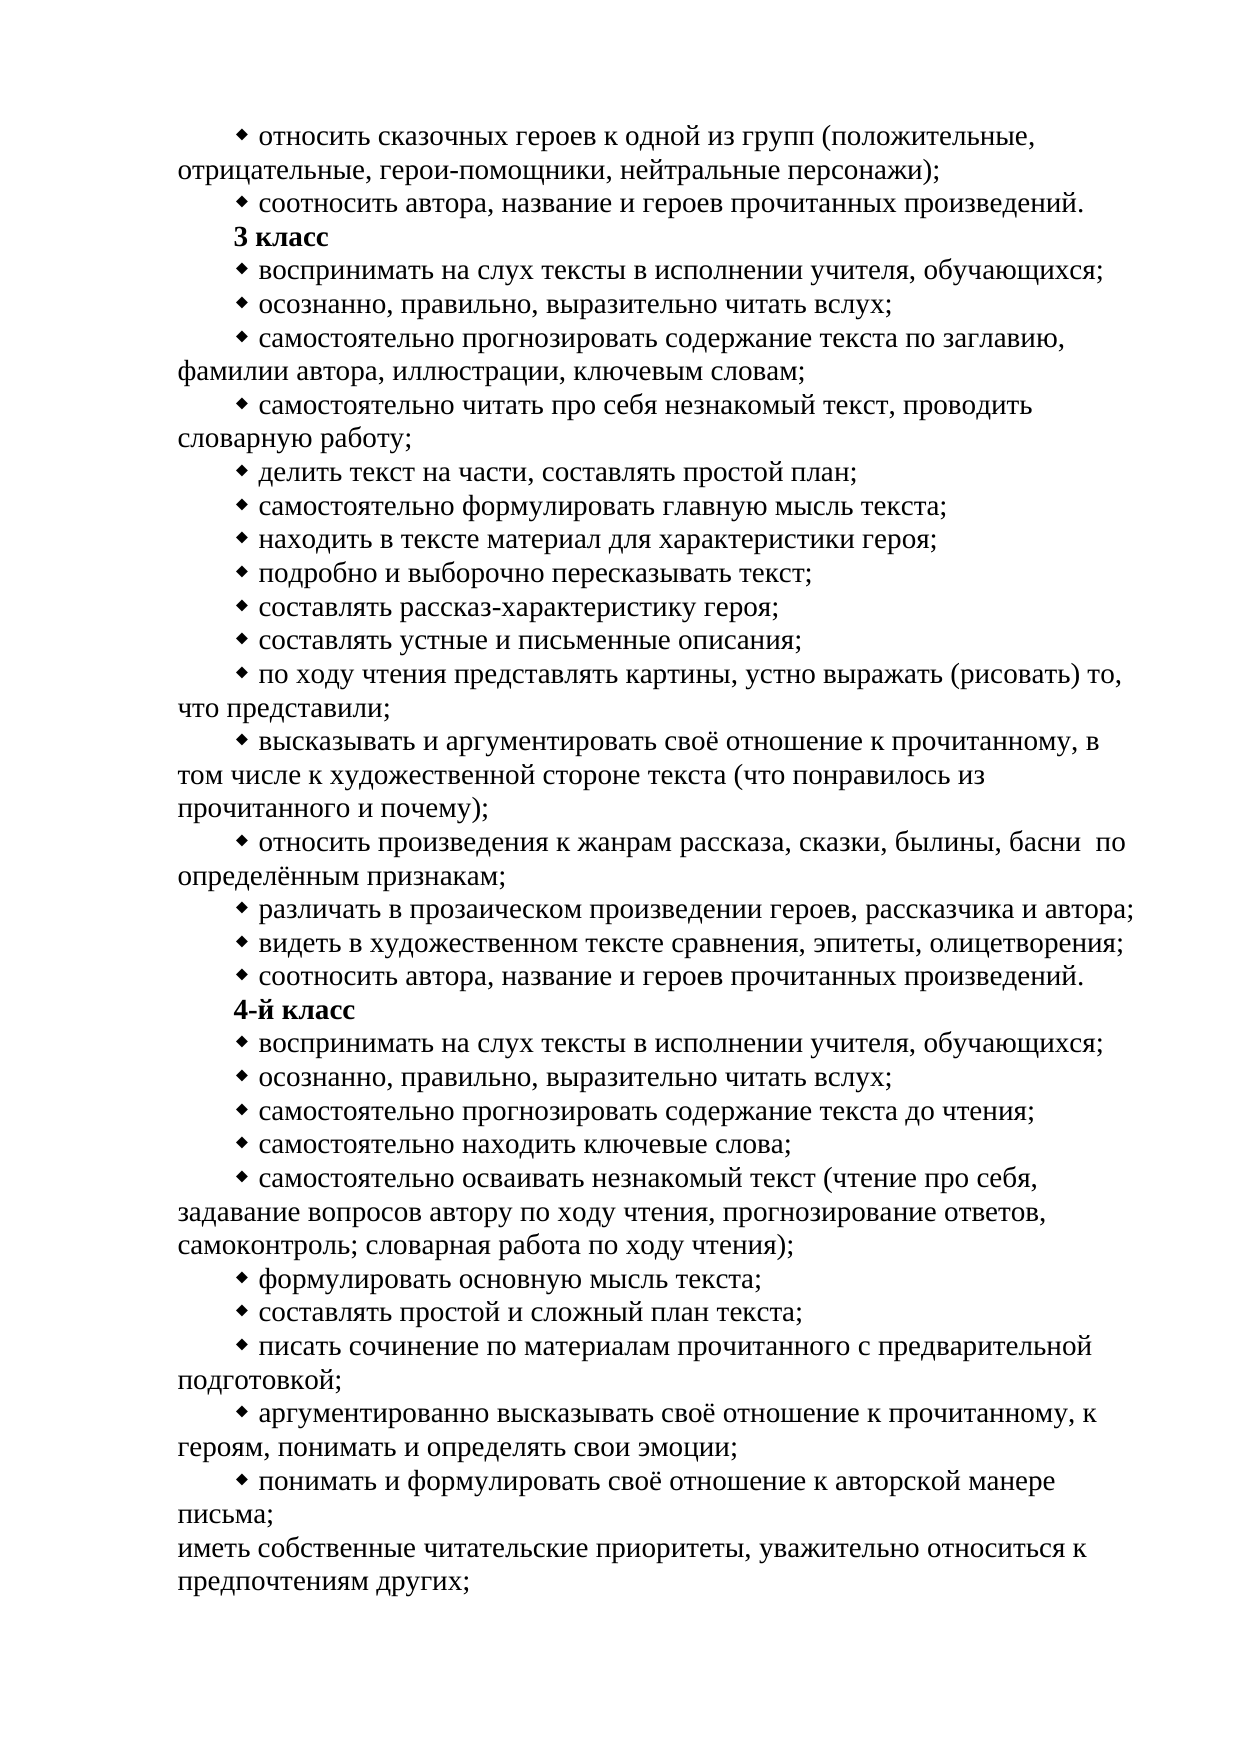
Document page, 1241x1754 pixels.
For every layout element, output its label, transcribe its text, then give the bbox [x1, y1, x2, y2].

text видеть в художественном тексте сравнения, эпитеты, олицетворения; [177, 925, 1152, 958]
text самостоятельно осваивать незнакомый текст (чтение про себя, задавание вопросов автору по ходу чтения, прогнозирование ответов, самоконтроль; словарная работа по ходу чтения); [177, 1160, 1152, 1261]
text высказывать и аргументировать своё отношение к прочитанному, в том числе к художественной стороне текста (что понравилось из прочитанного и почему); [177, 723, 1152, 824]
text воспринимать на слух тексты в исполнении учителя, обучающихся; [177, 1026, 1152, 1059]
text формулировать основную мысль текста; [177, 1261, 1152, 1294]
text различать в прозаическом произведении героев, рассказчика и автора; [177, 891, 1152, 925]
text самостоятельно прогнозировать содержание текста до чтения; [177, 1093, 1152, 1127]
text 3 класс [177, 219, 1152, 252]
text относить сказочных героев к одной из групп (положительные, отрицательные, герои-помощники, нейтральные персонажи); [177, 118, 1152, 185]
text составлять рассказ-характеристику героя; [177, 589, 1152, 622]
text составлять простой и сложный план текста; [177, 1294, 1152, 1328]
text самостоятельно читать про себя незнакомый текст, проводить словарную работу; [177, 387, 1152, 454]
text 4-й класс [177, 992, 1152, 1026]
text соотносить автора, название и героев прочитанных произведений. [177, 958, 1152, 992]
text соотносить автора, название и героев прочитанных произведений. [177, 185, 1152, 219]
text находить в тексте материал для характеристики героя; [177, 521, 1152, 555]
text осознанно, правильно, выразительно читать вслух; [177, 1059, 1152, 1093]
text аргументированно высказывать своё отношение к прочитанному, к героям, понимать и определять свои эмоции; [177, 1395, 1152, 1463]
text относить произведения к жанрам рассказа, сказки, былины, басни по определённым признакам; [177, 824, 1152, 891]
text воспринимать на слух тексты в исполнении учителя, обучающихся; [177, 252, 1152, 286]
text самостоятельно находить ключевые слова; [177, 1127, 1152, 1160]
text самостоятельно формулировать главную мысль текста; [177, 488, 1152, 521]
text делить текст на части, составлять простой план; [177, 454, 1152, 488]
text составлять устные и письменные описания; [177, 622, 1152, 656]
text иметь собственные читательские приоритеты, уважительно относиться к предпочтениям других; [177, 1530, 1152, 1597]
text подробно и выборочно пересказывать текст; [177, 555, 1152, 589]
text самостоятельно прогнозировать содержание текста по заглавию, фамилии автора, иллюстрации, ключевым словам; [177, 320, 1152, 387]
text осознанно, правильно, выразительно читать вслух; [177, 286, 1152, 320]
text по ходу чтения представлять картины, устно выражать (рисовать) то, что представили; [177, 656, 1152, 723]
text понимать и формулировать своё отношение к авторской манере письма; [177, 1463, 1152, 1530]
text писать сочинение по материалам прочитанного с предварительной подготовкой; [177, 1328, 1152, 1395]
